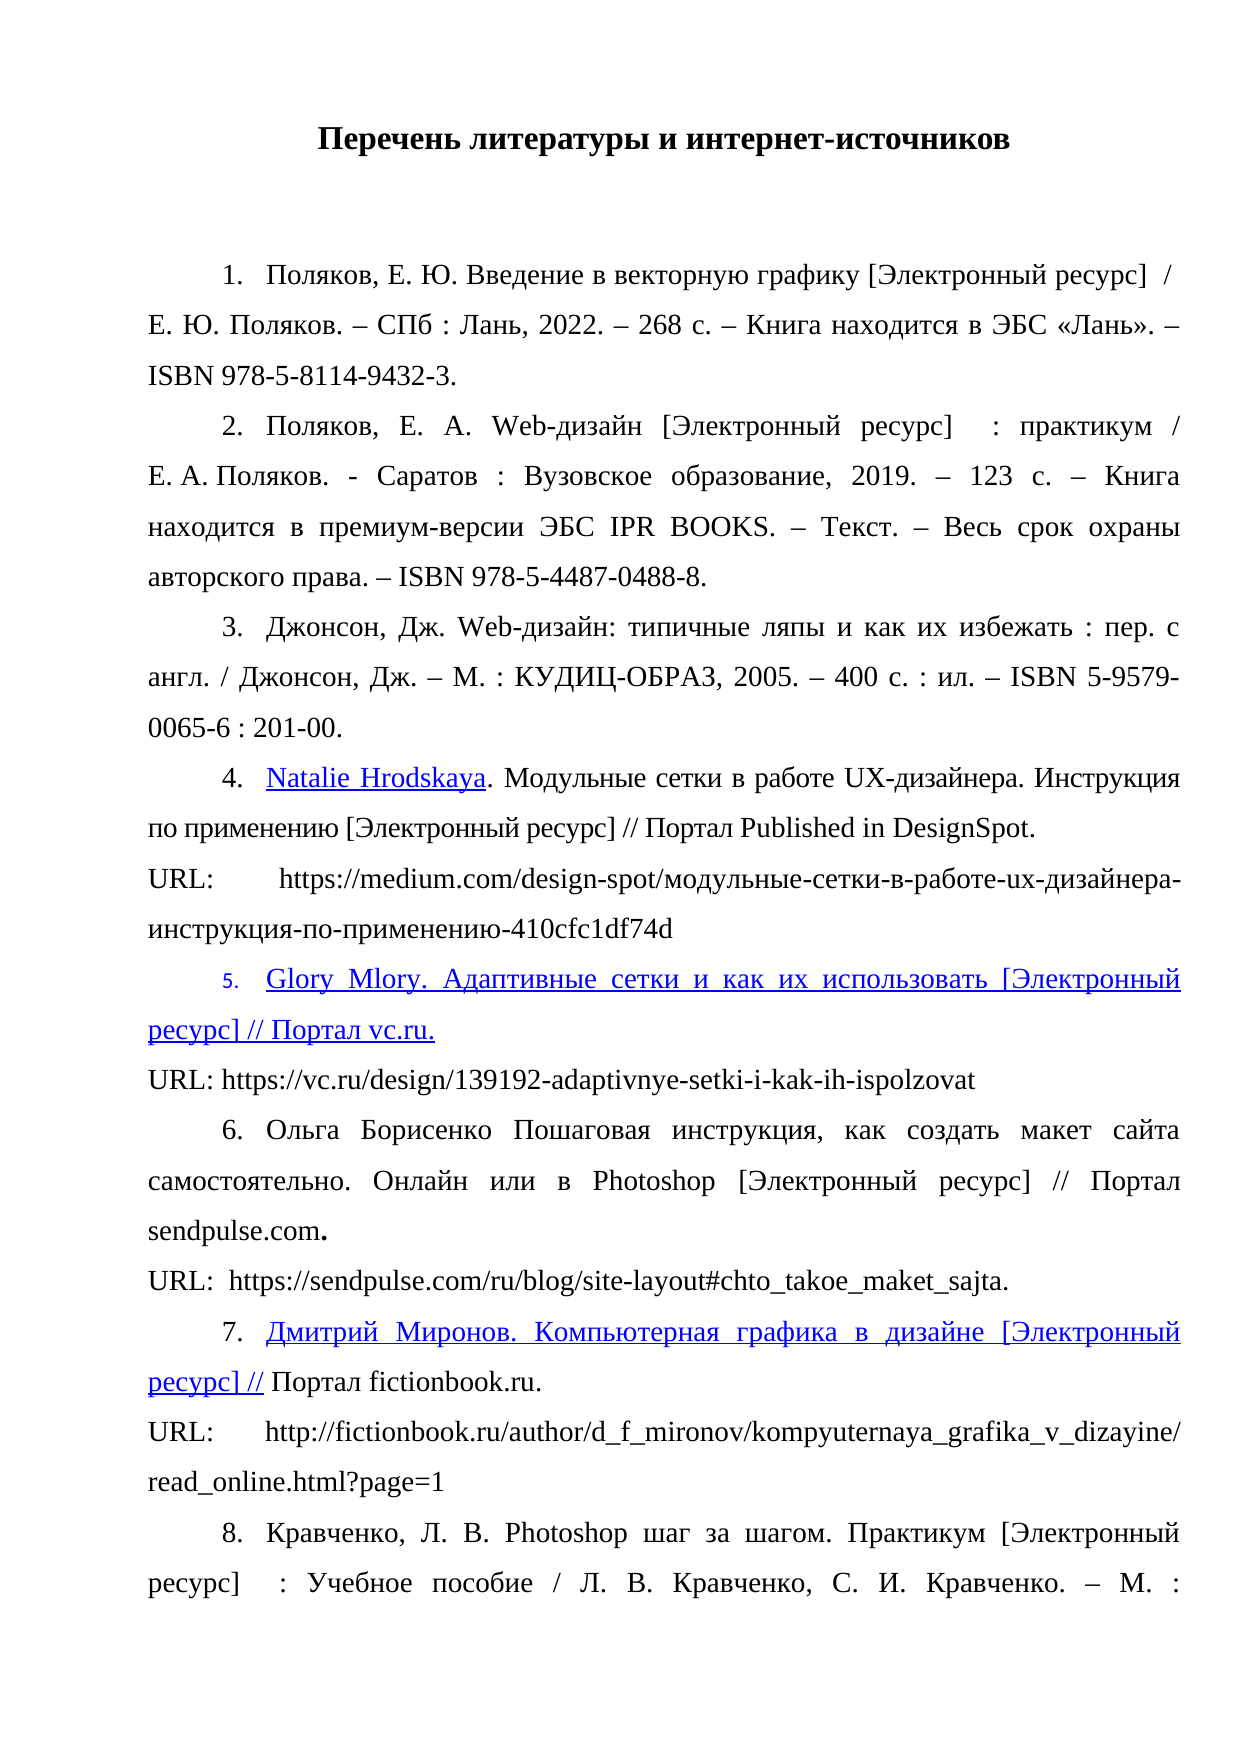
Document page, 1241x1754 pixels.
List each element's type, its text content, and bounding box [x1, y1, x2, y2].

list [148, 1515, 1181, 1599]
text URL: http://fictionbook.ru/author/d_f_mironov/kompyuternaya_grafika_v_dizayine/read_online.html?page=1 [148, 1414, 1181, 1498]
list Дмитрий Миронов. Компьютерная графика в дизайне [Электронный ресурс] // Портал fictionbook.ru. [148, 1314, 1181, 1397]
list Natalie Hrodskaya. Модульные сетки в работе UX-дизайнера. Инструкция по применению [Электронный ресурс] // Портал Published in DesignSpot. [148, 760, 1181, 844]
list Поляков, Е. Ю. Введение в векторную графику [Электронный ресурс] / Е. Ю. Поляков. – СПб : Лань, 2022. – 268 с. – Книга находится в ЭБС «Лань». – ISBN 978-5-8114-9432-3. [148, 257, 1181, 391]
list Поляков, Е. А. Web-дизайн [Электронный ресурс] : практикум / Е. А. Поляков. - Саратов : Вузовское образование, 2019. – 123 с. – Книга находится в премиум-версии ЭБС IPR BOOKS. – Текст. – Весь срок охраны авторского права. – ISBN 978-5-4487-0488-8. [148, 408, 1181, 592]
text URL: https://sendpulse.com/ru/blog/site-layout#chto_takoe_maket_sajta. [148, 1263, 1181, 1297]
list Ольга Борисенко Пошаговая инструкция, как создать макет сайта самостоятельно. Онлайн или в Photoshop [Электронный ресурс] // Портал sendpulse.com. [148, 1112, 1181, 1247]
subtitle Перечень литературы и интернет-источников [144, 118, 1181, 156]
text URL: https://medium.com/design-spot/модульные-сетки-в-работе-ux-дизайнера-инструкция-по-применению-410cfc1df74d [148, 861, 1181, 945]
list Glory Mlory. Адаптивные сетки и как их использовать [Электронный ресурс] // Портал vc.ru. [148, 961, 1181, 1045]
text URL: https://vc.ru/design/139192-adaptivnye-setki-i-kak-ih-ispolzovat [148, 1062, 1181, 1096]
list Джонсон, Дж. Web-дизайн: типичные ляпы и как их избежать : пер. с англ. / Джонсон, Дж. – М. : КУДИЦ-ОБРАЗ, 2005. – 400 с. : ил. – ISBN 5-9579-0065-6 : 201-00. [148, 609, 1181, 743]
